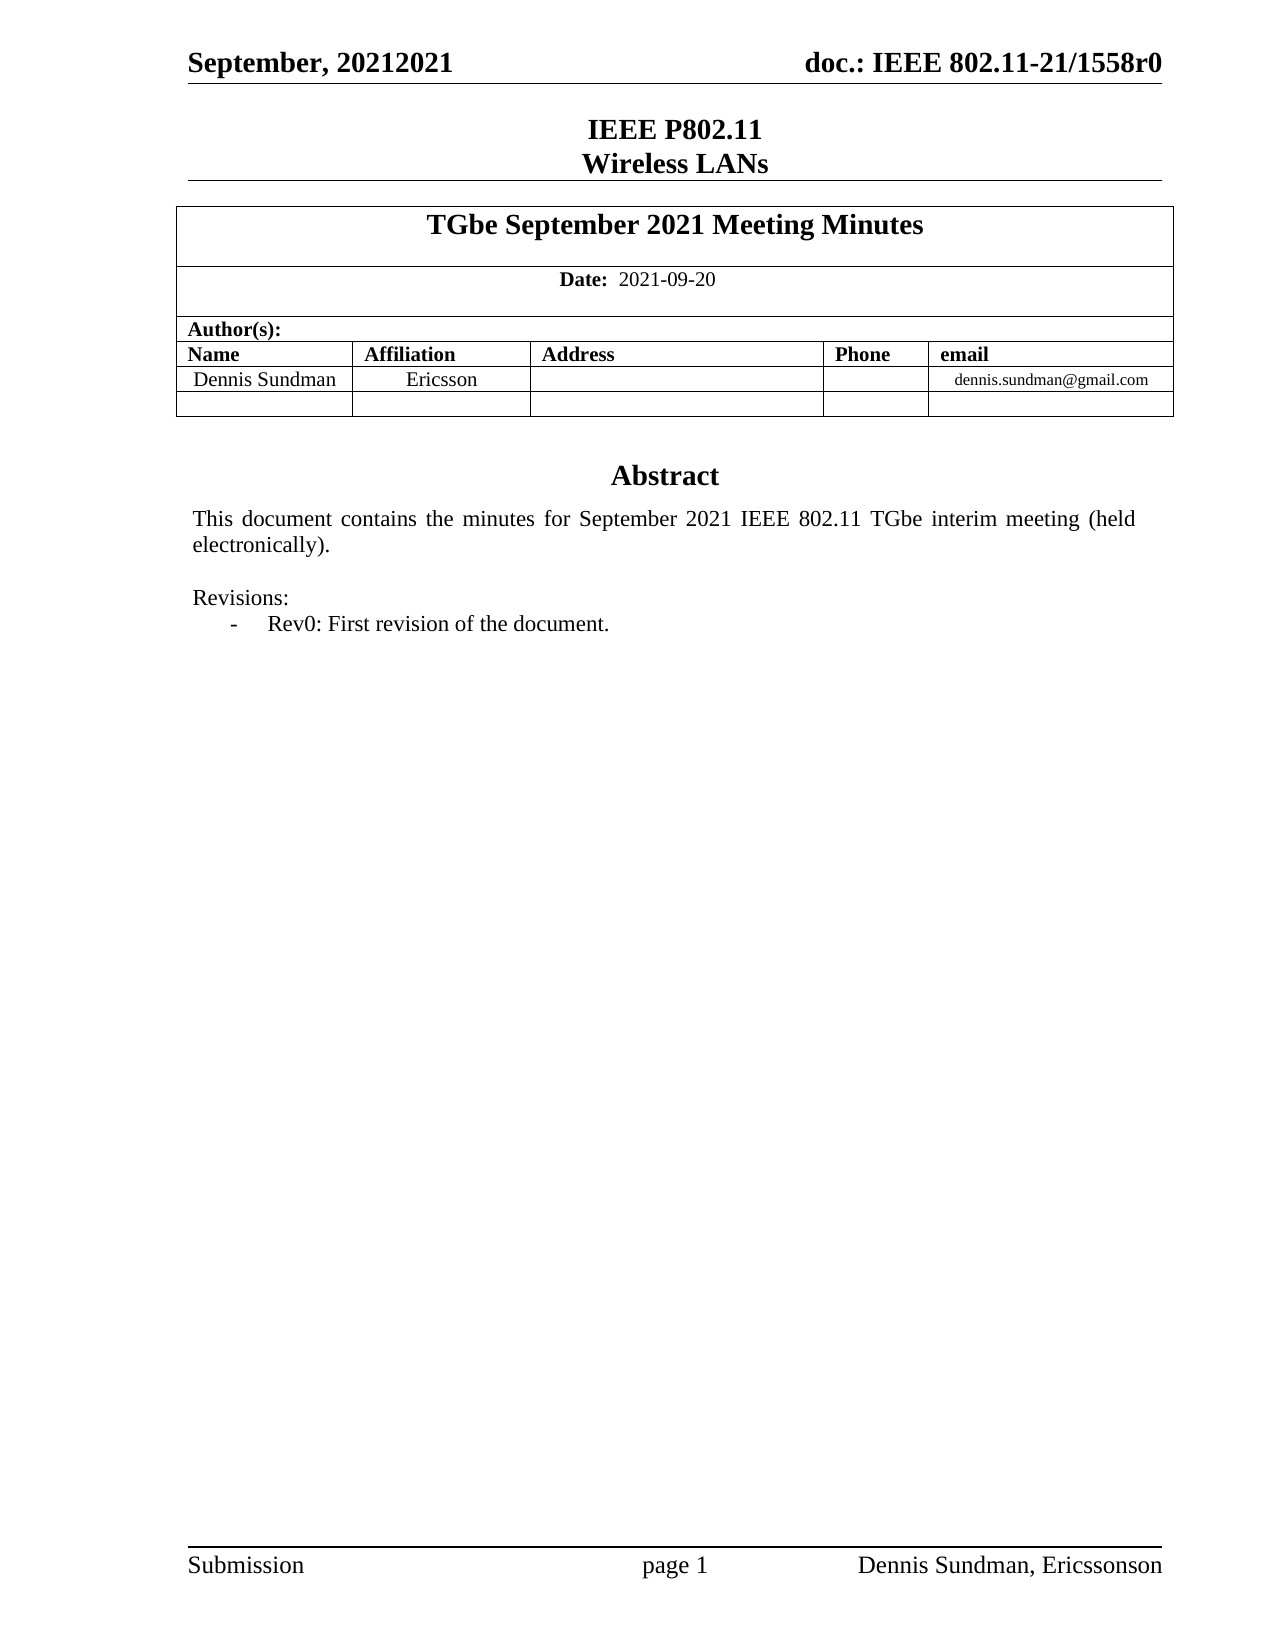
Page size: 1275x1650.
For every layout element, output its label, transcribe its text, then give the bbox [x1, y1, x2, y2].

table_cell [824, 392, 928, 416]
table_cell Name [177, 342, 352, 366]
table_cell Dennis Sundman [177, 367, 352, 391]
table_cell dennis.sundman@gmail.com [929, 367, 1173, 391]
table_cell Date: 2021-09-20 [177, 267, 1173, 316]
table_cell [824, 367, 928, 391]
table_cell email [929, 342, 1173, 366]
table_cell [929, 392, 1173, 416]
table_cell Affiliation [353, 342, 530, 366]
table_cell [531, 367, 823, 391]
text IEEE P802.11 Wireless LANs [187, 112, 1162, 181]
table_cell [177, 392, 352, 416]
table_cell [531, 392, 823, 416]
table_cell [353, 392, 530, 416]
table_cell Author(s): [177, 317, 1173, 341]
table_cell Address [531, 342, 823, 366]
table_header TGbe September 2021 Meeting Minutes [177, 207, 1173, 266]
table_cell Ericsson [353, 367, 530, 391]
table_cell Phone [824, 342, 928, 366]
